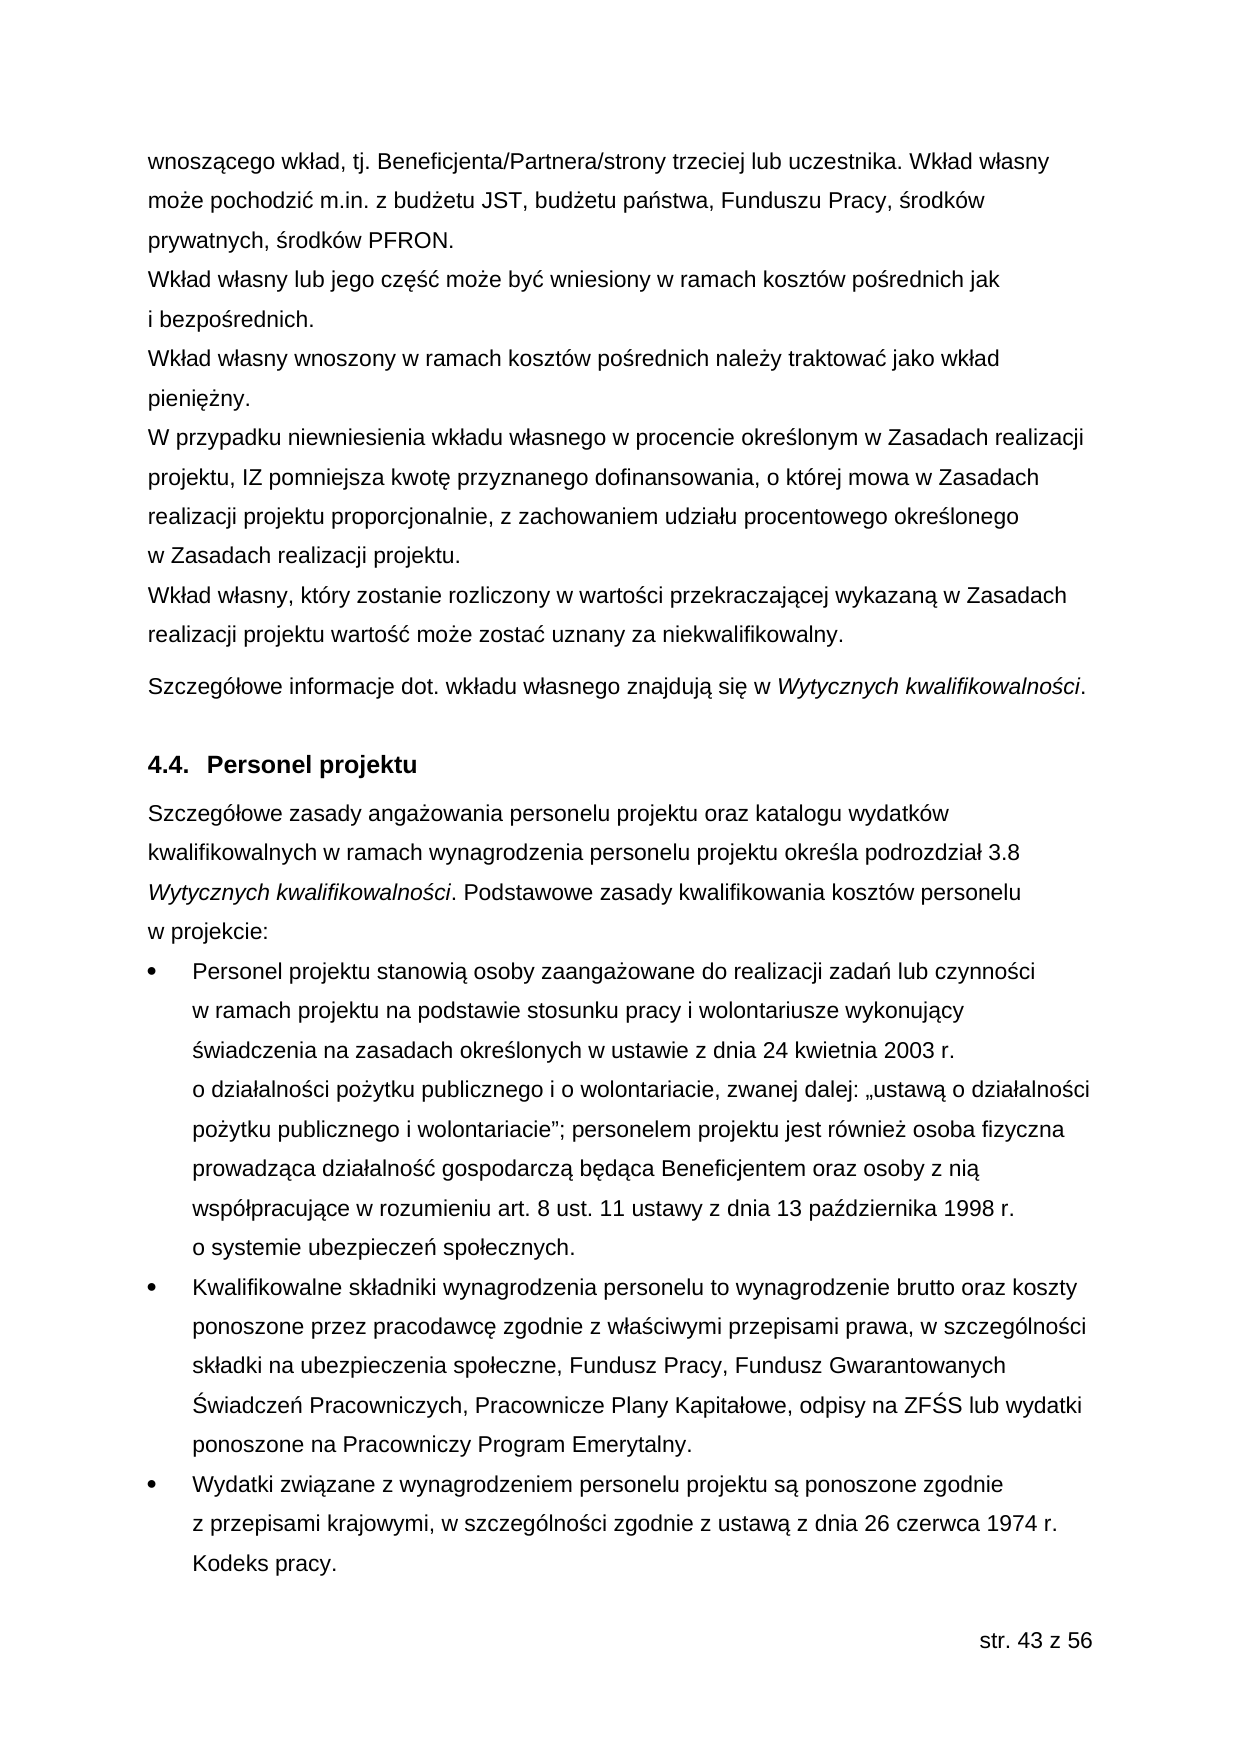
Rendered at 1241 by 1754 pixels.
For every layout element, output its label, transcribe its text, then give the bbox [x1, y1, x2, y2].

list Kwalifikowalne składniki wynagrodzenia personelu to wynagrodzenie brutto oraz koszty ponoszone przez pracodawcę zgodnie z właściwymi przepisami prawa, w szczególności składki na ubezpieczenia społeczne, Fundusz Pracy, Fundusz Gwarantowanych Świadczeń Pracowniczych, Pracownicze Plany Kapitałowe, odpisy na ZFŚS lub wydatki ponoszone na Pracowniczy Program Emerytalny. [148, 1273, 1093, 1458]
text Personel projektu [148, 750, 1093, 779]
text Wkład własny wnoszony w ramach kosztów pośrednich należy traktować jako wkład pieniężny. [148, 345, 1093, 411]
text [148, 148, 1093, 253]
text Wkład własny lub jego część może być wniesiony w ramach kosztów pośrednich jak i bezpośrednich. [148, 266, 1093, 332]
text Szczegółowe informacje dot. wkładu własnego znajdują się w Wytycznych kwalifikowalności. [148, 673, 1093, 700]
list Wydatki związane z wynagrodzeniem personelu projektu są ponoszone zgodnie z przepisami krajowymi, w szczególności zgodnie z ustawą z dnia 26 czerwca 1974 r. Kodeks pracy. [148, 1471, 1093, 1576]
text Szczegółowe zasady angażowania personelu projektu oraz katalogu wydatków kwalifikowalnych w ramach wynagrodzenia personelu projektu określa podrozdział 3.8 Wytycznych kwalifikowalności. Podstawowe zasady kwalifikowania kosztów personelu w projekcie: [148, 800, 1093, 944]
text Wkład własny, który zostanie rozliczony w wartości przekraczającej wykazaną w Zasadach realizacji projektu wartość może zostać uznany za niekwalifikowalny. [148, 582, 1093, 648]
list Personel projektu stanowią osoby zaangażowane do realizacji zadań lub czynności w ramach projektu na podstawie stosunku pracy i wolontariusze wykonujący świadczenia na zasadach określonych w ustawie z dnia 24 kwietnia 2003 r. o działalności pożytku publicznego i o wolontariacie, zwanej dalej: „ustawą o działalności pożytku publicznego i wolontariacie”; personelem projektu jest również osoba fizyczna prowadząca działalność gospodarczą będąca Beneficjentem oraz osoby z nią współpracujące w rozumieniu art. 8 ust. 11 ustawy z dnia 13 października 1998 r. o systemie ubezpieczeń społecznych. [148, 958, 1093, 1260]
text W przypadku niewniesienia wkładu własnego w procencie określonym w Zasadach realizacji projektu, IZ pomniejsza kwotę przyznanego dofinansowania, o której mowa w Zasadach realizacji projektu proporcjonalnie, z zachowaniem udziału procentowego określonego w Zasadach realizacji projektu. [148, 424, 1093, 569]
